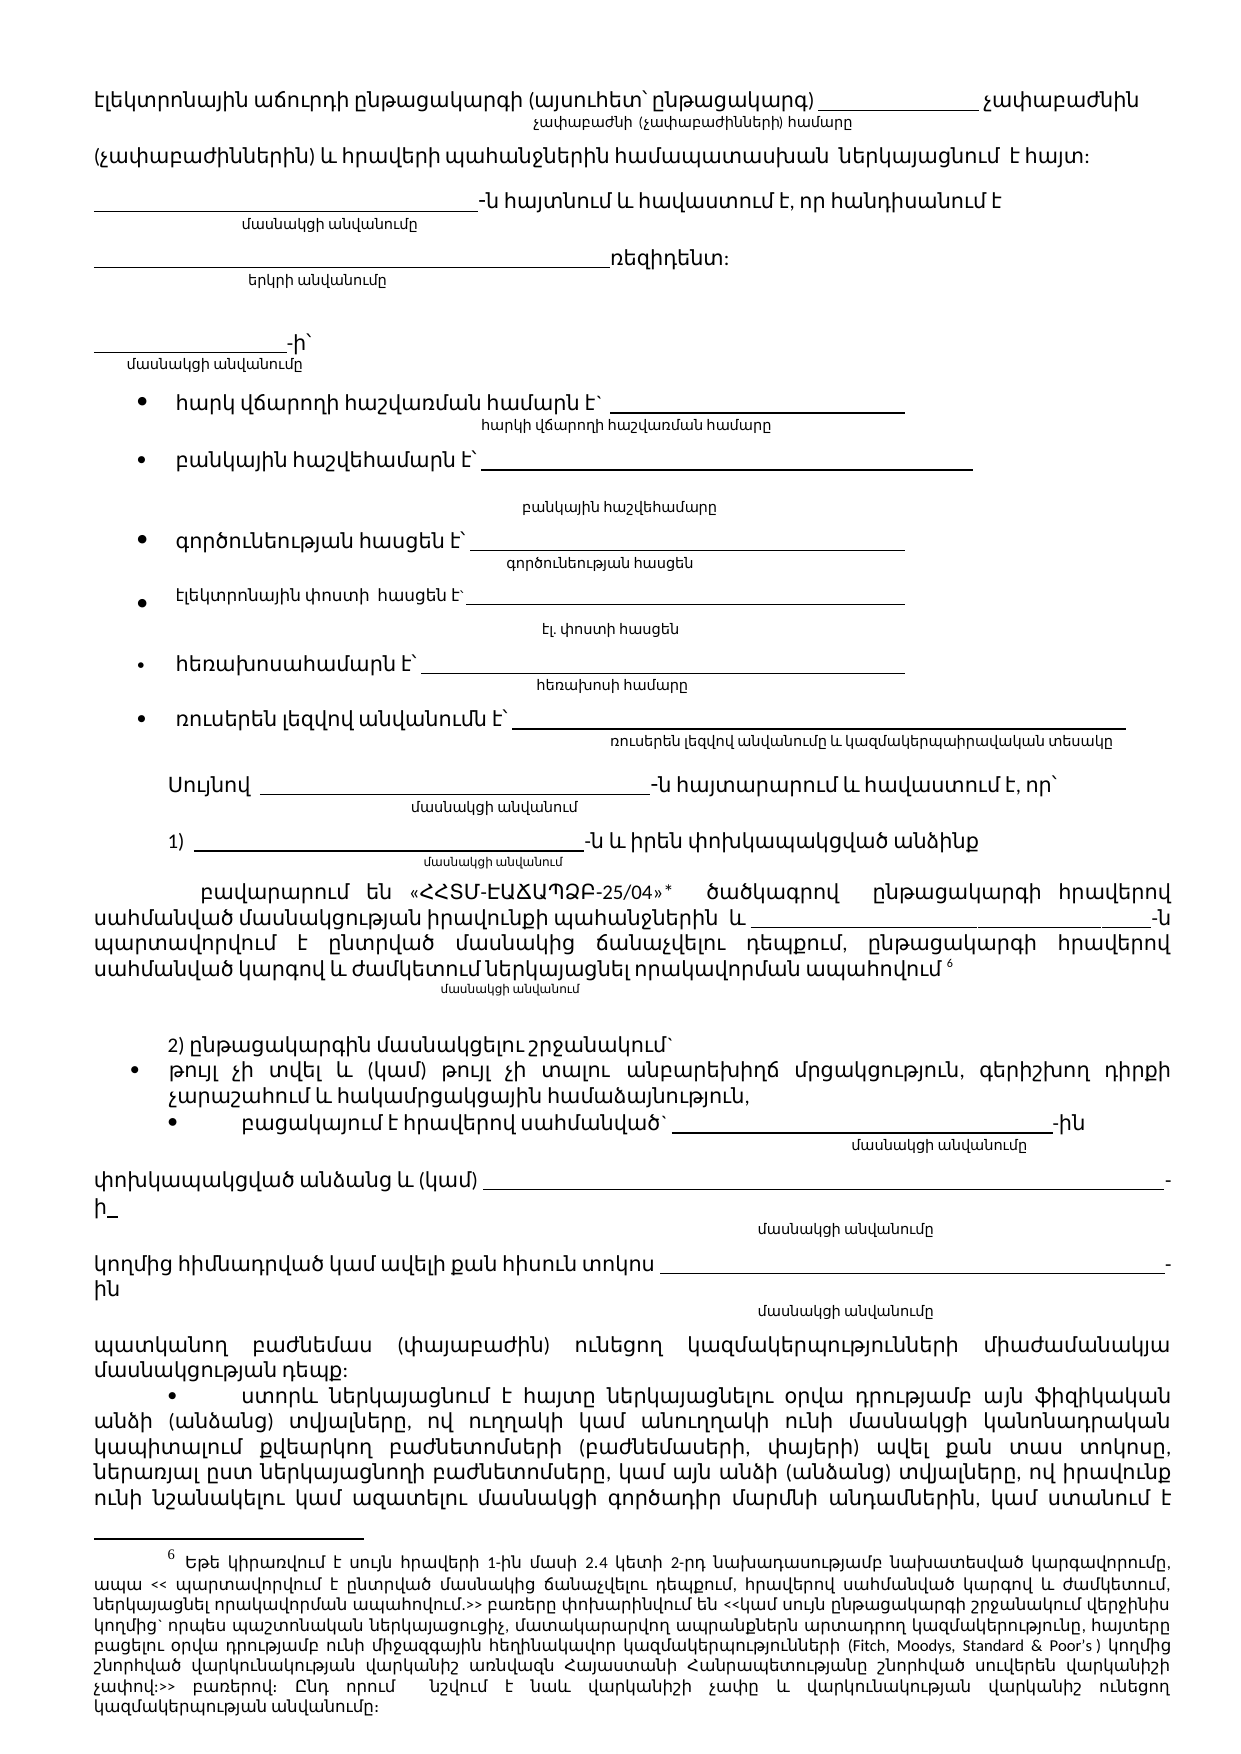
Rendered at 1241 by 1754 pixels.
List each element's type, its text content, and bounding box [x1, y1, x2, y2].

list գործունեության հասցեն է՝ [138, 528, 1171, 554]
text (չափաբաժիններին) և հրավերի պահանջներին համապատասխան ներկայացնում է հայտ: [94, 144, 1171, 169]
text էլ. փոստի հասցեն [94, 620, 1171, 651]
text հարկի վճարողի հաշվառման համարը [94, 417, 1171, 447]
text կողմից հիմնադրված կամ ավելի քան հիսուն տոկոս -ին [94, 1251, 1171, 1302]
text մասնակցի անվանումը [94, 215, 1171, 245]
text պատկանող բաժնեմաս (փայաբաժին) ունեցող կազմակերպությունների միաժամանակյա մասնակցության դեպք: [94, 1332, 1171, 1383]
list բանկային հաշվեհամարն է՝ [138, 447, 1171, 498]
list ռուսերեն լեզվով անվանումն է՝ [138, 707, 1171, 732]
text մասնակցի անվանում [94, 854, 1171, 879]
text մասնակցի անվանումը [94, 1220, 1171, 1251]
text էլեկտրոնային աճուրդի ընթացակարգի (այսուհետ՝ ընթացակարգ) չափաբաժնին [94, 88, 1171, 113]
text -ն հայտնում և հավաստում է, որ հանդիսանում է [94, 184, 1171, 215]
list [94, 1383, 1171, 1510]
list բացակայում է հրավերով սահմանված` -ին [94, 1108, 1171, 1136]
text բանկային հաշվեհամարը [94, 498, 1171, 528]
text ռուսերեն լեզվով անվանումը և կազմակերպաիրավական տեսակը [536, 732, 1171, 763]
text մասնակցի անվանումը [94, 1136, 1171, 1167]
text մասնակցի անվանումը [94, 1302, 1171, 1332]
text գործունեության հասցեն [94, 554, 1171, 584]
text 2) ընթացակարգին մասնակցելու շրջանակում` [94, 1032, 1171, 1057]
text փոխկապակցված անձանց և (կամ) -ի [94, 1167, 1171, 1220]
text մասնակցի անվանում [94, 798, 1171, 829]
text 1) -ն և իրեն փոխկապակցված անձինք [94, 829, 1171, 854]
list հեռախոսահամարն է՝ [138, 651, 1171, 676]
text մասնակցի անվանում [94, 981, 1171, 1007]
list էլեկտրոնային փոստի հասցեն է՝ [138, 584, 1171, 620]
text բավարարում են «ՀՀՏՄ-ԷԱՃԱՊՁԲ-25/04»* ծածկագրով ընթացակարգի հրավերով սահմանված մասնակցության իրավունքի պահանջներին և -ն պարտավորվում է ընտրված մասնակից ճանաչվելու դեպքում, ընթացակարգի հրավերով սահմանված կարգով և ժամկետում ներկայացնել որակավորման ապահովում [94, 879, 1171, 981]
text -ի՝ [94, 330, 1171, 356]
list հարկ վճարողի հաշվառման համարն է` [138, 386, 1171, 417]
text ռեզիդենտ: [94, 245, 1171, 271]
text չափաբաժնի (չափաբաժինների) համարը [94, 113, 1171, 144]
text երկրի անվանումը [94, 271, 1171, 301]
text հեռախոսի համարը [462, 676, 1171, 707]
text մասնակցի անվանումը [94, 356, 1171, 386]
text Սույնով -ն հայտարարում և հավաստում է, որ՝ [94, 768, 1171, 798]
list թույլ չի տվել և (կամ) թույլ չի տալու անբարեխիղճ մրցակցություն, գերիշխող դիրքի չարաշահում և հակամրցակցային համաձայնություն, [131, 1057, 1171, 1108]
